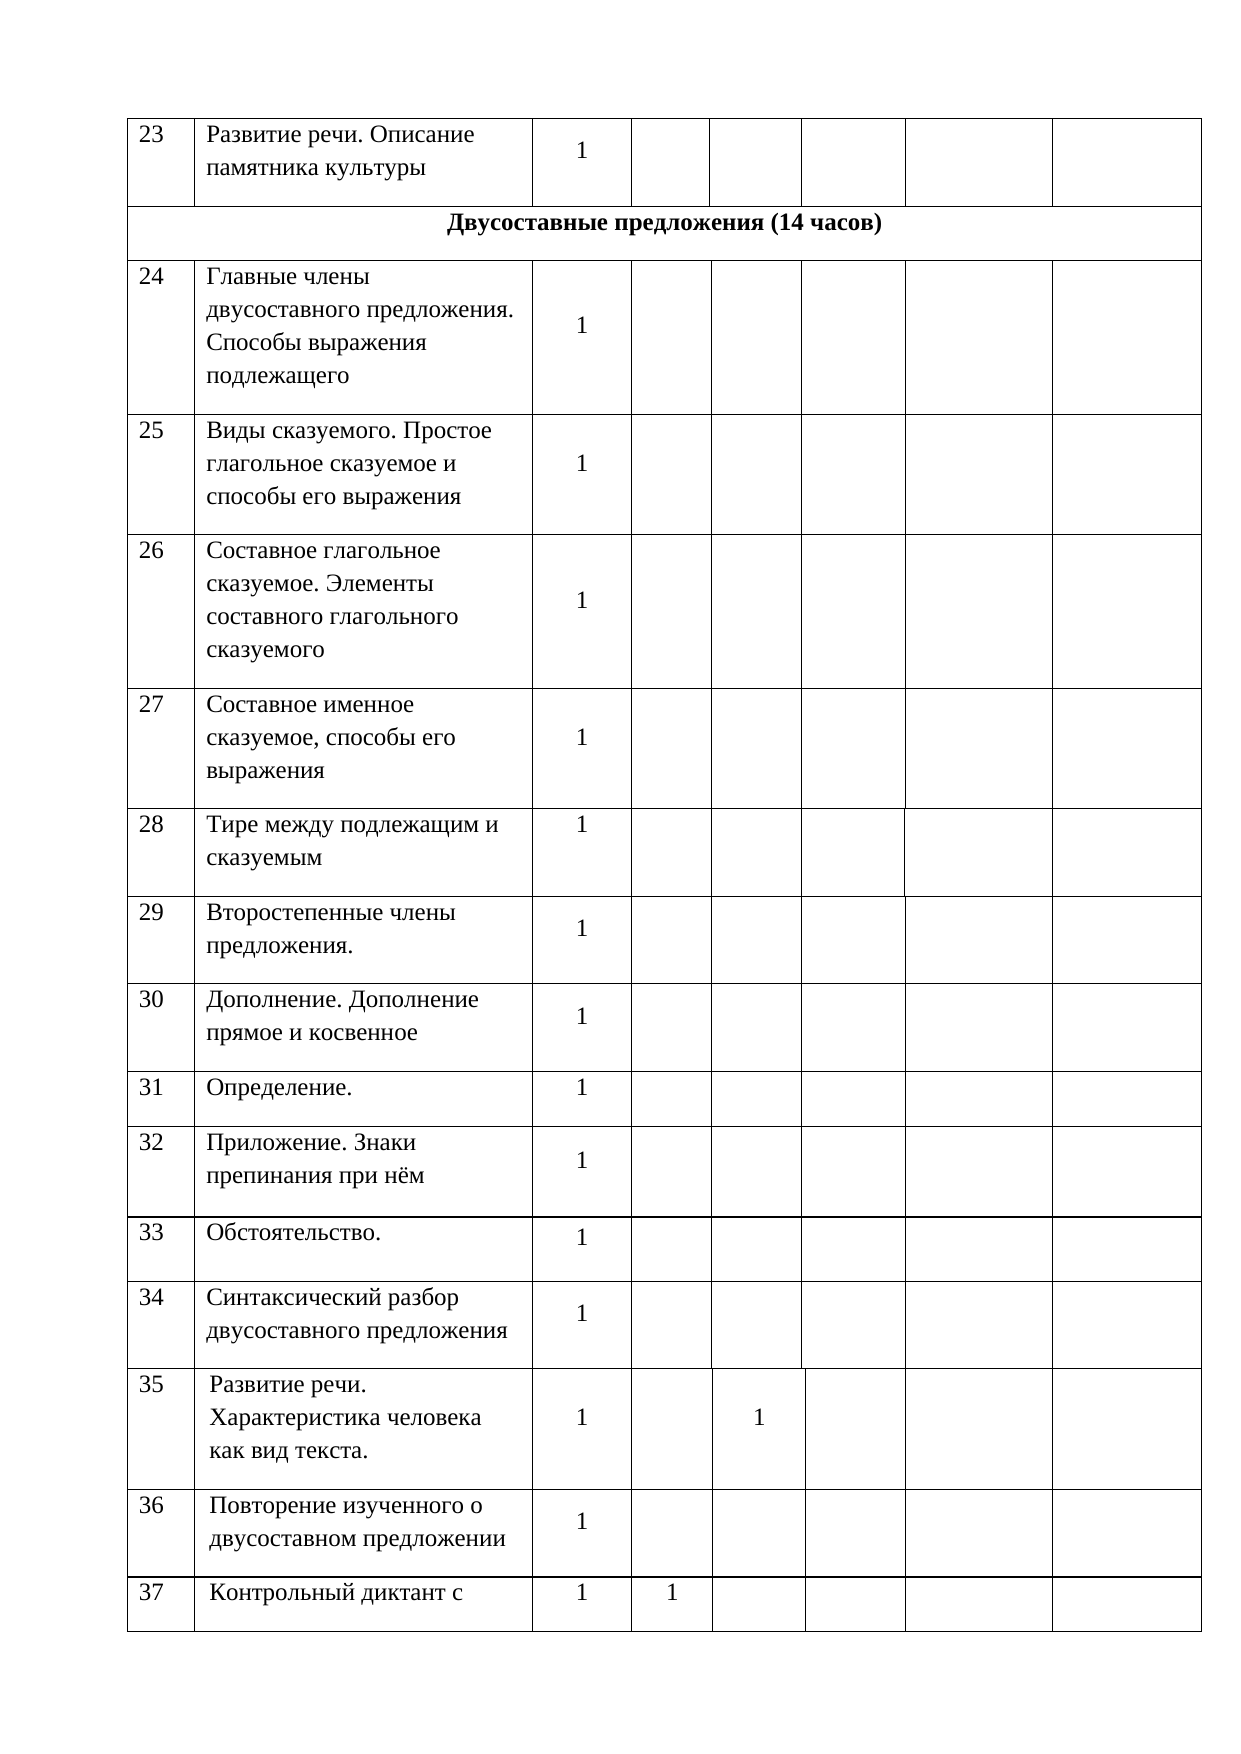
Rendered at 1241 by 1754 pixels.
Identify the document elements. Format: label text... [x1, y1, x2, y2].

table_cell 37 [128, 1578, 194, 1631]
table_cell Определение. [195, 1072, 532, 1126]
table_cell 1 [533, 1218, 631, 1281]
table_cell [632, 897, 711, 983]
table_cell Развитие речи. Описание памятника культуры [195, 119, 532, 206]
table_cell 25 [128, 415, 194, 534]
table_cell 1 [533, 1072, 631, 1126]
table_cell [906, 415, 1052, 534]
table_cell [632, 809, 711, 896]
table_cell [712, 689, 801, 808]
table_cell [806, 1369, 905, 1489]
table_cell 1 [533, 1282, 631, 1368]
table_cell 29 [128, 897, 194, 983]
table_cell [802, 1282, 905, 1368]
table_cell [1053, 1369, 1201, 1489]
table_cell 35 [128, 1369, 194, 1489]
table_cell [1053, 1578, 1201, 1631]
table_cell Развитие речи. Характеристика человека как вид текста. [195, 1369, 532, 1489]
table_cell [632, 1282, 711, 1368]
table_cell [806, 1578, 905, 1631]
table_cell [632, 535, 711, 688]
table_cell [712, 535, 801, 688]
table_cell [712, 1282, 801, 1368]
table_cell [710, 119, 801, 206]
table_cell [1053, 897, 1201, 983]
table_cell 27 [128, 689, 194, 808]
table_cell [712, 809, 801, 896]
table_cell [906, 689, 1052, 808]
table_cell 31 [128, 1072, 194, 1126]
table_cell [906, 984, 1052, 1071]
table_cell [906, 535, 1052, 688]
table_cell [712, 261, 801, 414]
table_cell Повторение изученного о двусоставном предложении [195, 1490, 532, 1576]
table_cell [802, 984, 905, 1071]
table_cell [906, 897, 1052, 983]
table_cell [632, 261, 711, 414]
table_cell [906, 1218, 1052, 1281]
table_cell [1053, 1490, 1201, 1576]
table_cell [906, 261, 1052, 414]
table_cell 1 [533, 119, 631, 206]
table_cell [806, 1490, 905, 1576]
table_cell Обстоятельство. [195, 1218, 532, 1281]
table_cell Тире между подлежащим и сказуемым [195, 809, 532, 896]
table_cell [906, 1282, 1052, 1368]
table_cell [712, 1072, 801, 1126]
table_cell [712, 415, 801, 534]
table_cell [1053, 119, 1201, 206]
table_cell 33 [128, 1218, 194, 1281]
table_cell [1053, 1072, 1201, 1126]
table_cell [906, 1578, 1052, 1631]
table_cell [632, 1369, 712, 1489]
table_cell [712, 984, 801, 1071]
table_cell 1 [533, 1578, 631, 1631]
table_cell [906, 119, 1052, 206]
table_cell [632, 1218, 711, 1281]
table_cell [802, 809, 904, 896]
table_cell 1 [533, 689, 631, 808]
table_cell 36 [128, 1490, 194, 1576]
table_cell [1053, 1282, 1201, 1368]
table_cell [1053, 535, 1201, 688]
table_cell Двусоставные предложения (14 часов) [128, 207, 1201, 260]
table_cell [802, 119, 905, 206]
table_cell Синтаксический разбор двусоставного предложения [195, 1282, 532, 1368]
table_cell [1053, 1127, 1201, 1216]
table_cell 34 [128, 1282, 194, 1368]
table_cell 28 [128, 809, 194, 896]
table_cell [632, 1072, 711, 1126]
table_cell Второстепенные члены предложения. [195, 897, 532, 983]
table_cell [632, 689, 711, 808]
table_cell 1 [533, 984, 631, 1071]
table_cell 1 [533, 261, 631, 414]
table_cell 1 [632, 1578, 712, 1631]
table_cell [712, 897, 801, 983]
table_cell [1053, 261, 1201, 414]
table_cell [632, 1490, 712, 1576]
table_cell Виды сказуемого. Простое глагольное сказуемое и способы его выражения [195, 415, 532, 534]
table_cell [713, 1490, 805, 1576]
table_cell 1 [533, 809, 631, 896]
table_cell [1053, 984, 1201, 1071]
table_cell [905, 809, 1052, 896]
table_cell [906, 1369, 1052, 1489]
table_cell [802, 415, 905, 534]
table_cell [195, 1578, 532, 1631]
table_cell 1 [533, 1127, 631, 1216]
table_cell 1 [533, 535, 631, 688]
table_cell [713, 1578, 805, 1631]
table_cell Дополнение. Дополнение прямое и косвенное [195, 984, 532, 1071]
table_cell [1053, 1218, 1201, 1281]
table_cell [632, 119, 709, 206]
table_cell 26 [128, 535, 194, 688]
table_cell 32 [128, 1127, 194, 1216]
table_cell [906, 1127, 1052, 1216]
table_cell [802, 689, 905, 808]
table_cell [1053, 415, 1201, 534]
table_cell 1 [533, 1369, 631, 1489]
table_cell 1 [713, 1369, 805, 1489]
table_cell Составное именное сказуемое, способы его выражения [195, 689, 532, 808]
table_cell [802, 1218, 905, 1281]
table_cell [1053, 689, 1201, 808]
table_cell [802, 1072, 905, 1126]
table_cell [802, 1127, 905, 1216]
table_cell [906, 1490, 1052, 1576]
table_cell [632, 415, 711, 534]
table_cell [802, 897, 905, 983]
table_cell Приложение. Знаки препинания при нём [195, 1127, 532, 1216]
table_cell 30 [128, 984, 194, 1071]
table_cell 24 [128, 261, 194, 414]
table_cell [632, 984, 711, 1071]
table_cell 1 [533, 1490, 631, 1576]
table_cell [802, 261, 905, 414]
table_cell 1 [533, 897, 631, 983]
table_cell 1 [533, 415, 631, 534]
table_cell [802, 535, 905, 688]
table_cell [712, 1127, 801, 1216]
table_cell Главные члены двусоставного предложения. Способы выражения подлежащего [195, 261, 532, 414]
table_cell [712, 1218, 801, 1281]
table_cell 23 [128, 119, 194, 206]
table_cell Составное глагольное сказуемое. Элементы составного глагольного сказуемого [195, 535, 532, 688]
table_cell [632, 1127, 711, 1216]
table_cell [906, 1072, 1052, 1126]
table_cell [1053, 809, 1201, 896]
